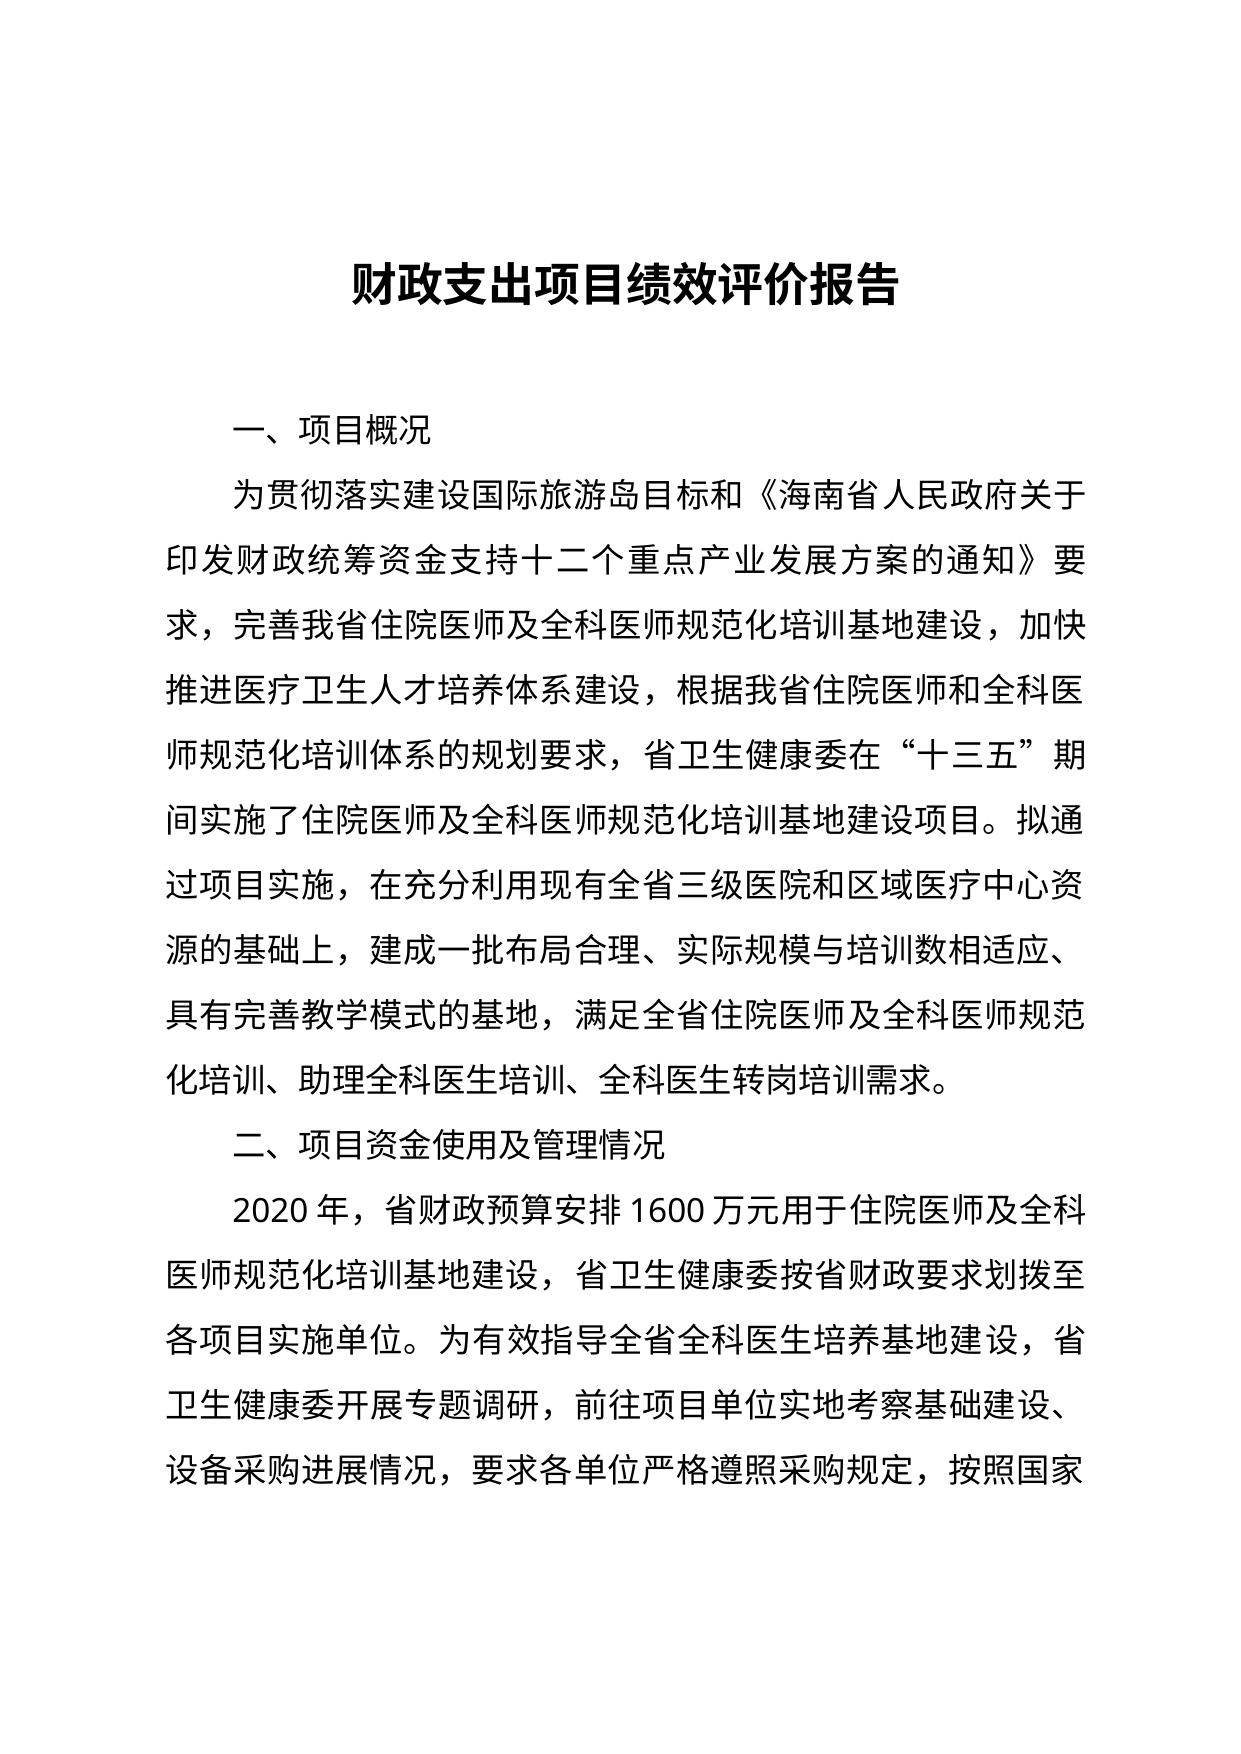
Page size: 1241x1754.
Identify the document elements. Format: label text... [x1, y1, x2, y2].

text 为贯彻落实建设国际旅游岛目标和《海南省人民政府关于印发财政统筹资金支持十二个重点产业发展方案的通知》要求，完善我省住院医师及全科医师规范化培训基地建设，加快推进医疗卫生人才培养体系建设，根据我省住院医师和全科医师规范化培训体系的规划要求，省卫生健康委在“十三五”期间实施了住院医师及全科医师规范化培训基地建设项目。拟通过项目实施，在充分利用现有全省三级医院和区域医疗中心资源的基础上，建成一批布局合理、实际规模与培训数相适应、具有完善教学模式的基地，满足全省住院医师及全科医师规范化培训、助理全科医生培训、全科医生转岗培训需求。 [165, 460, 1087, 1110]
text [165, 1175, 1087, 1500]
text 财政支出项目绩效评价报告 [165, 233, 1087, 330]
text 二、项目资金使用及管理情况 [165, 1110, 1087, 1175]
text 一、项目概况 [165, 395, 1087, 460]
